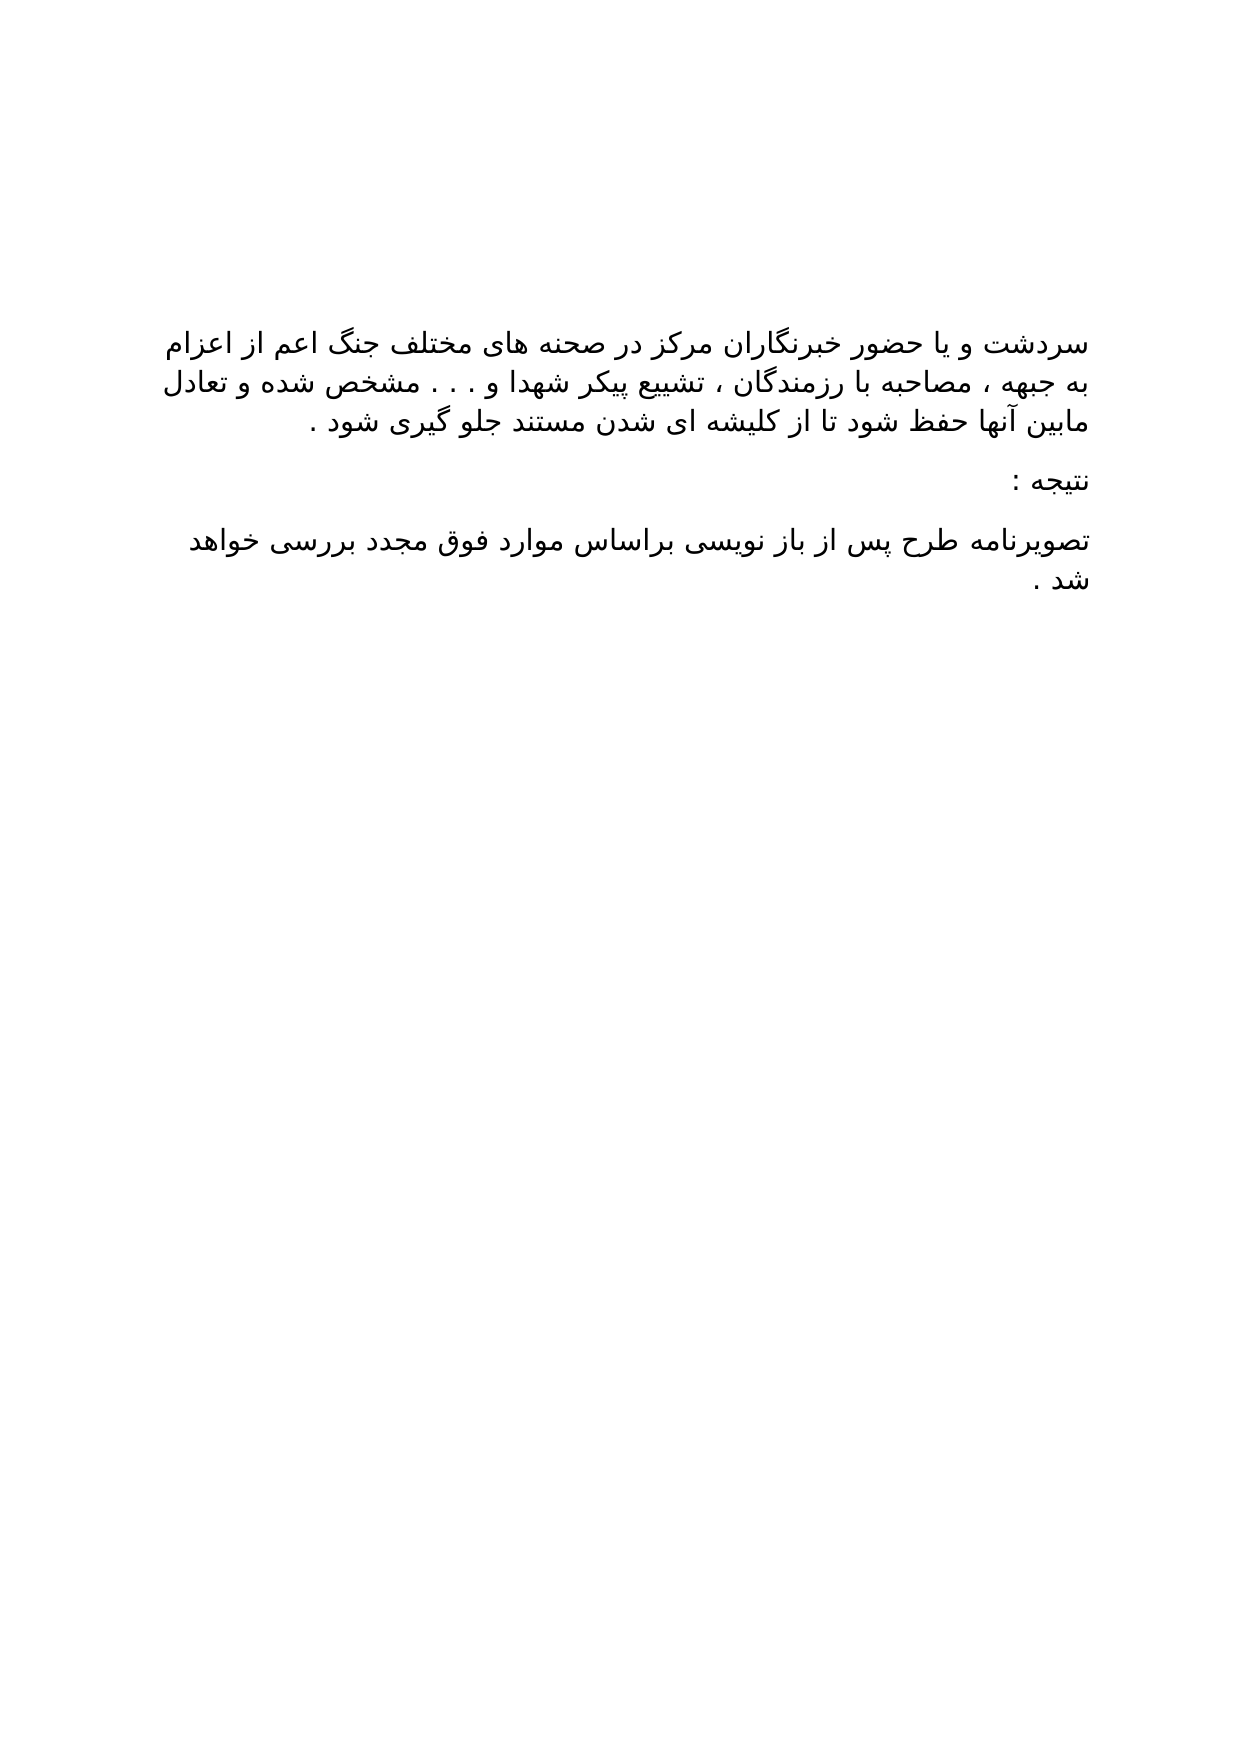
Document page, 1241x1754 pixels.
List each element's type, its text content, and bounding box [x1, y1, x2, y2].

text تصویرنامه طرح پس از باز نویسی براساس موارد فوق مجدد بررسی خواهد شد . [150, 523, 1090, 596]
text نتیجه : [150, 464, 1090, 498]
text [150, 326, 1090, 438]
